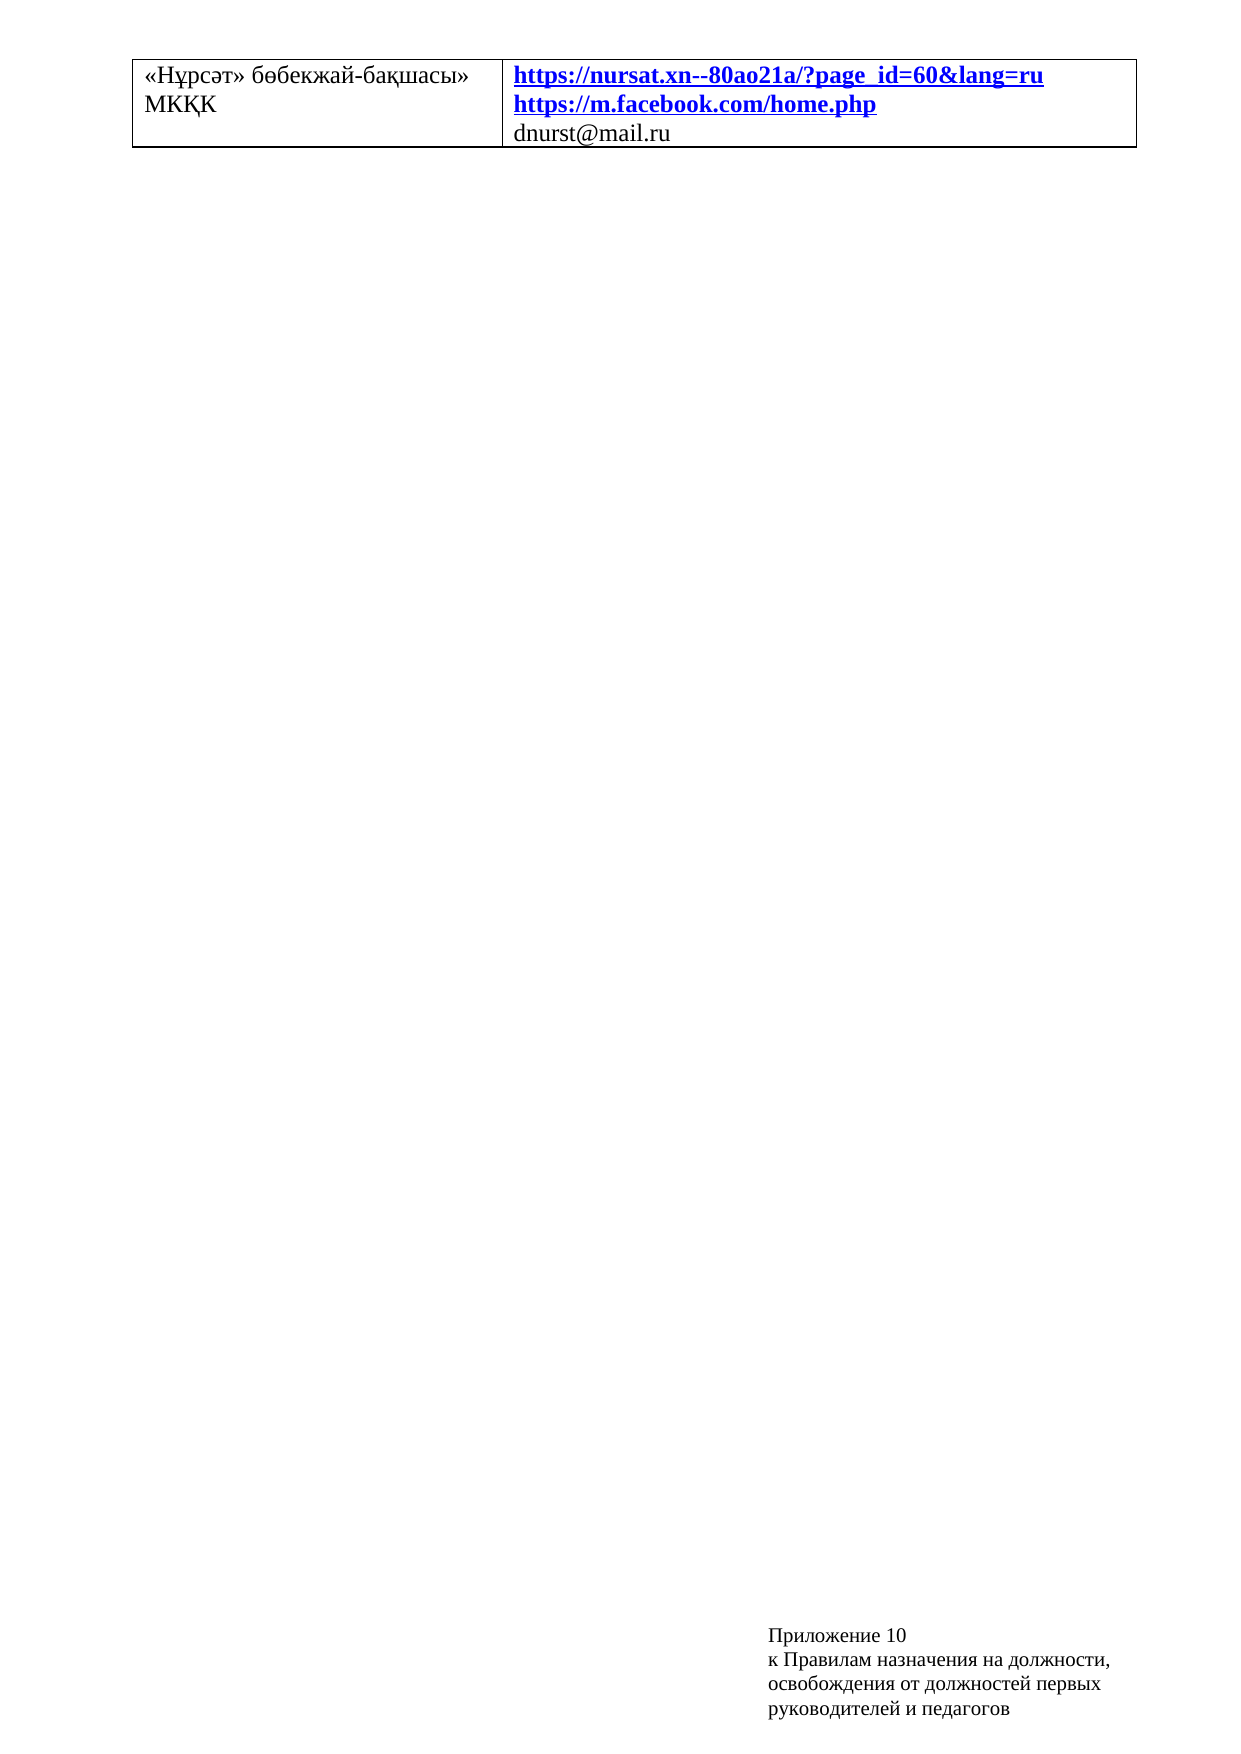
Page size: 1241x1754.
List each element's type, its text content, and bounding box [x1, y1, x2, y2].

table_header https://nursat.xn--80ao21a/?page_id=60&lang=ru https://m.facebook.com/home.php dnurst@mail.ru [503, 60, 1136, 146]
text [768, 1647, 1152, 1719]
table_header «Нұрсәт» бөбекжай-бақшасы» МКҚК [133, 60, 502, 146]
text Приложение 10 [768, 1623, 1152, 1647]
